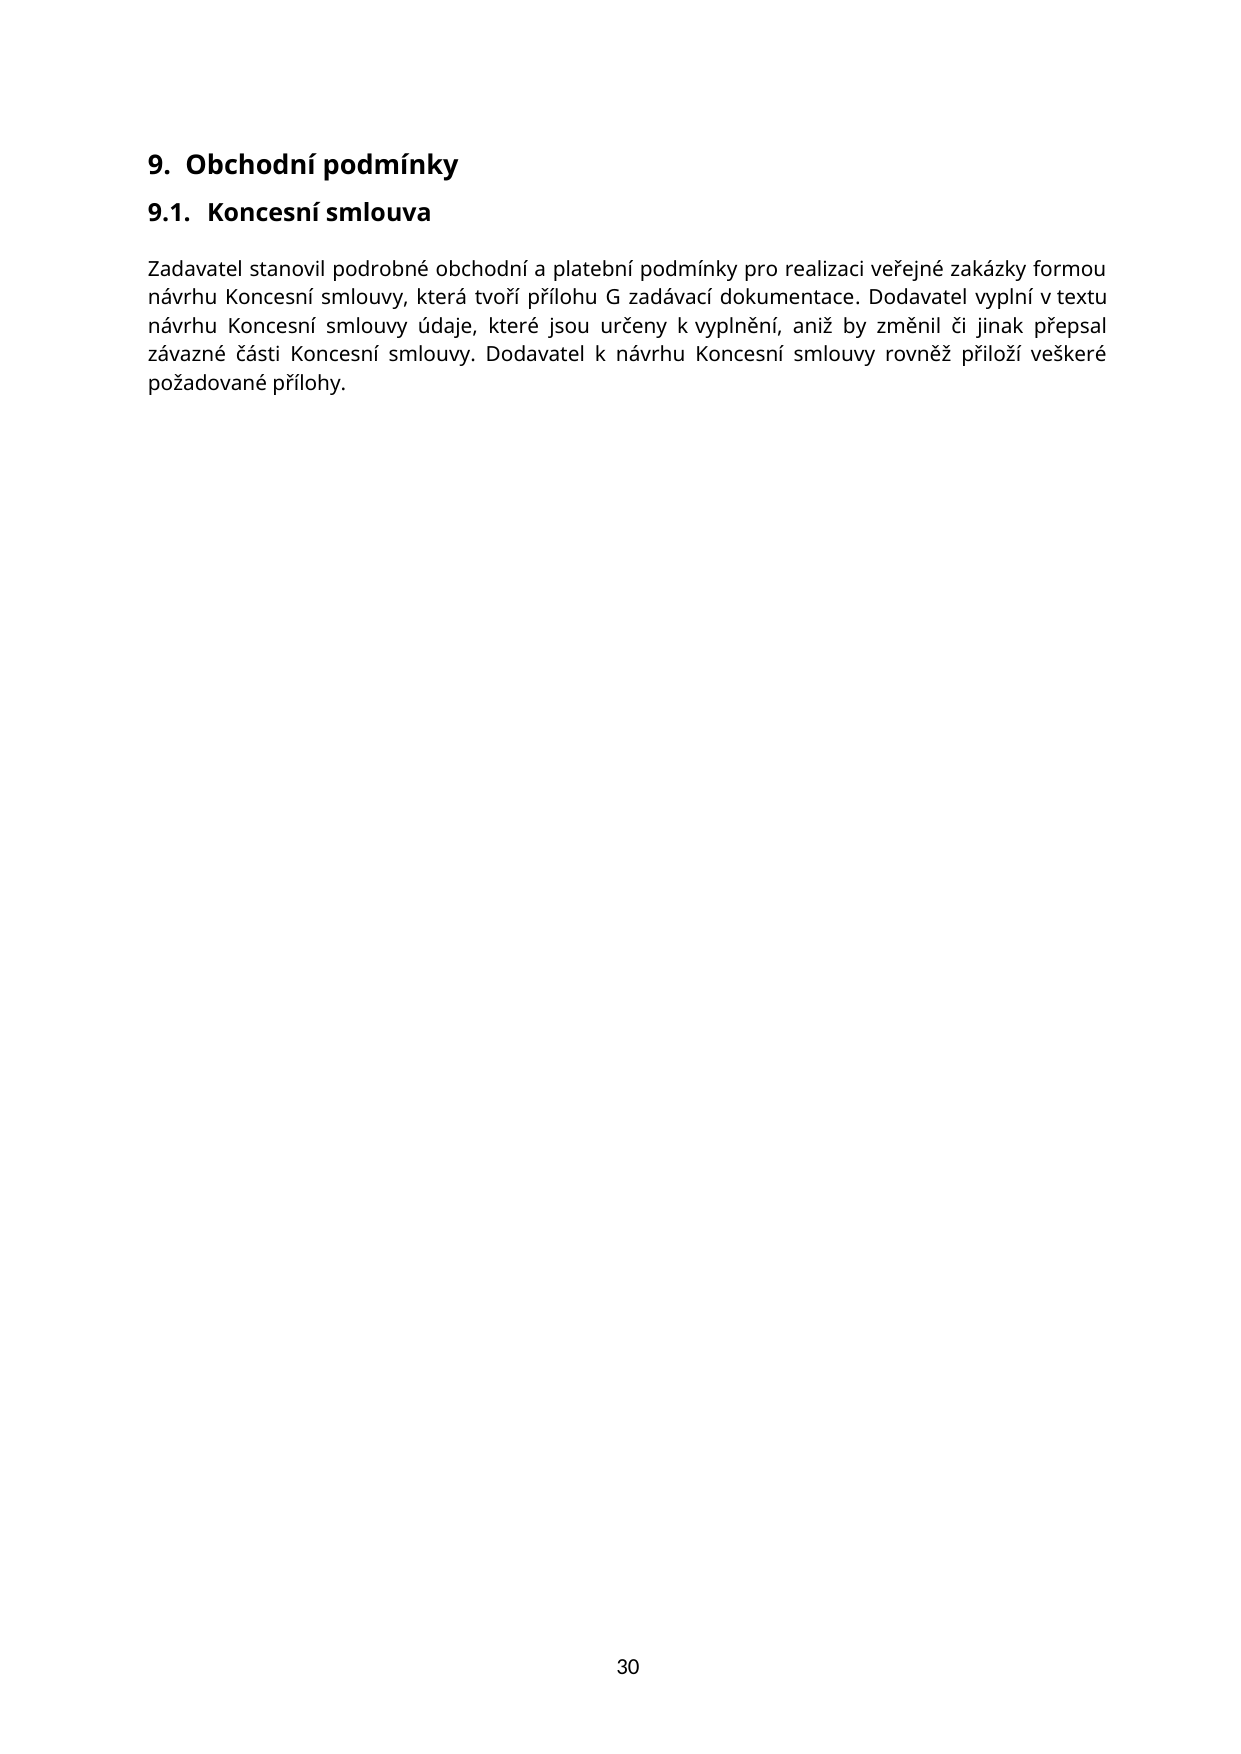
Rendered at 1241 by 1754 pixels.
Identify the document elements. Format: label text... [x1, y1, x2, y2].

subtitle Obchodní podmínky [148, 145, 1107, 182]
subtitle Koncesní smlouva [148, 195, 1107, 229]
subtitle Zadavatel stanovil podrobné obchodní a platební podmínky pro realizaci veřejné zakázky formou návrhu Koncesní smlouvy, která tvoří přílohu G zadávací dokumentace. Dodavatel vyplní v textu návrhu Koncesní smlouvy údaje, které jsou určeny k vyplnění, aniž by změnil či jinak přepsal závazné části Koncesní smlouvy. Dodavatel k návrhu Koncesní smlouvy rovněž přiloží veškeré požadované přílohy. [148, 254, 1107, 396]
